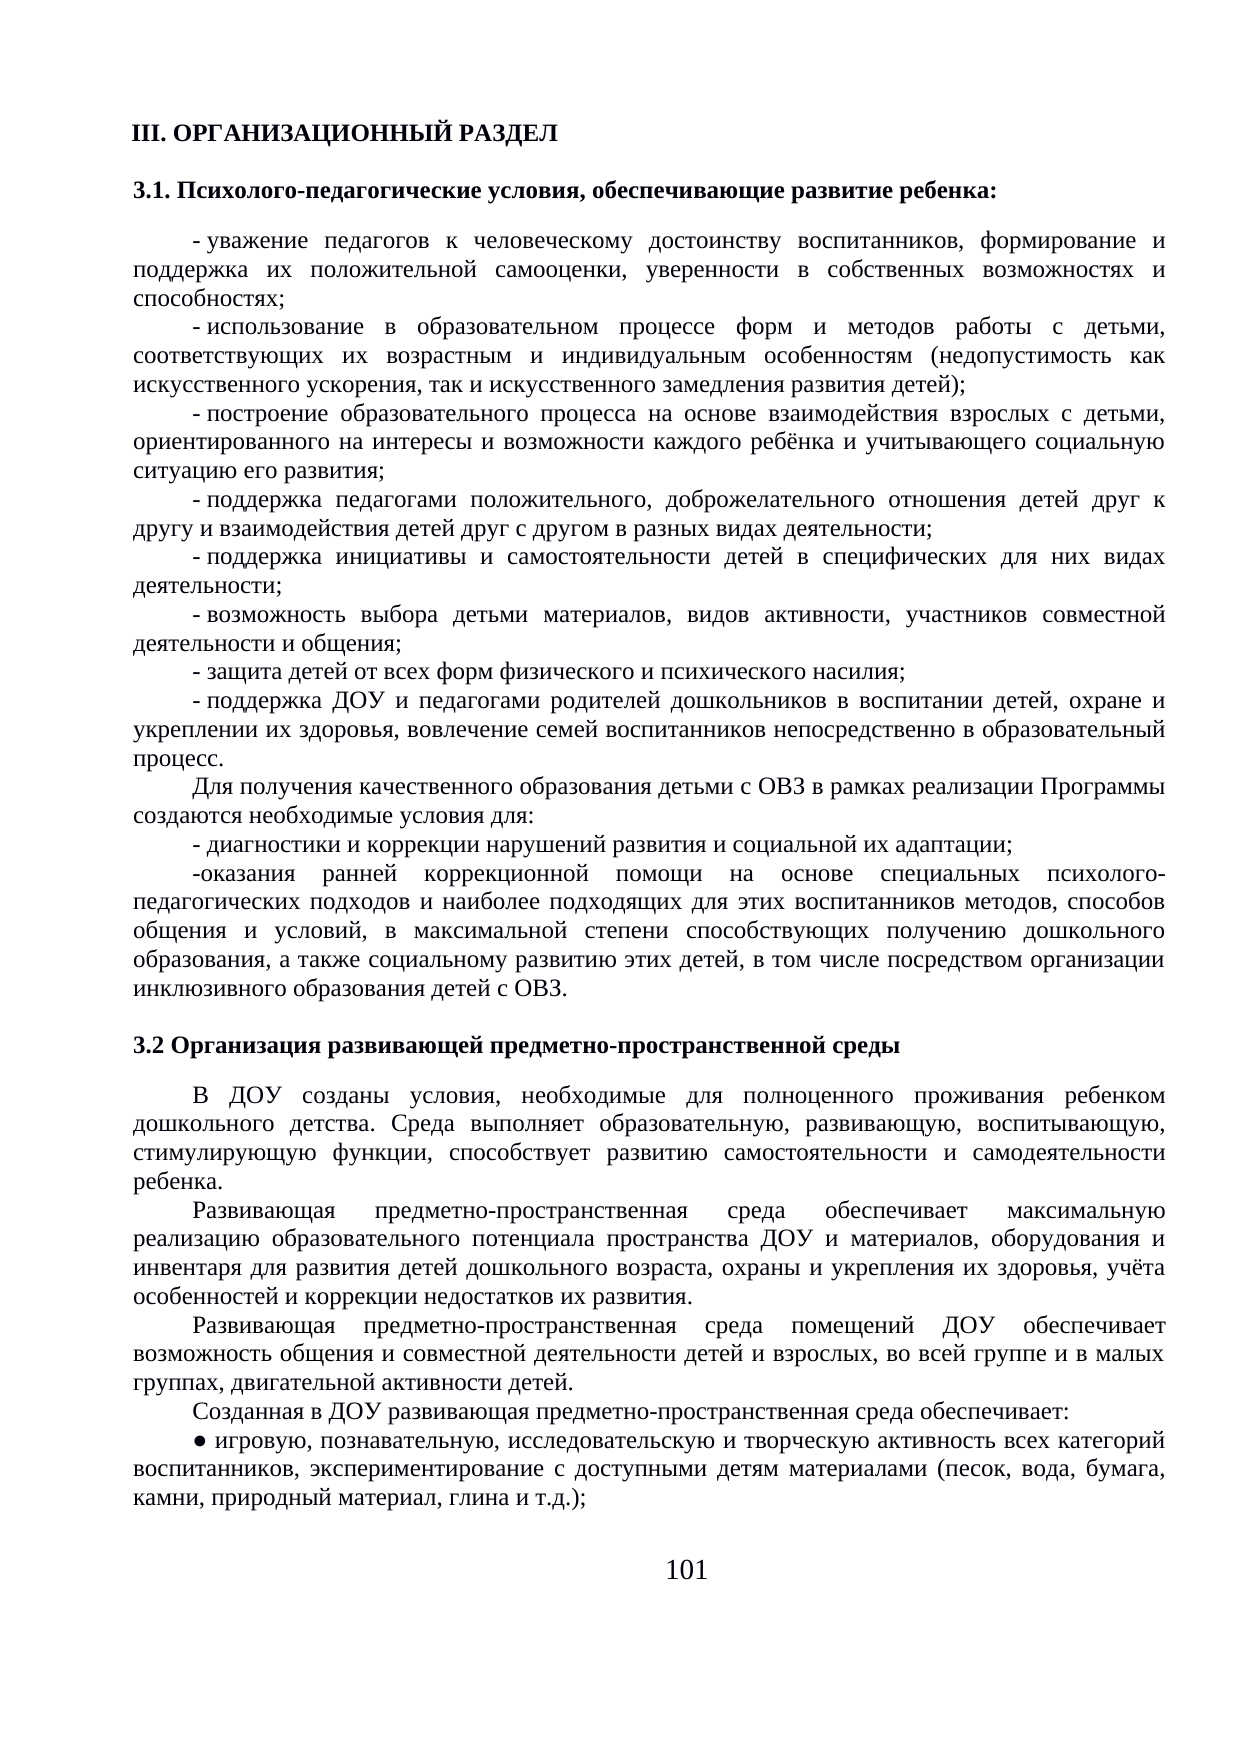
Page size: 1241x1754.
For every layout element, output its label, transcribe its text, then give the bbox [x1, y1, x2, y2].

list 3.1. Психолого-педагогические условия, обеспечивающие развитие ребенка: [133, 176, 1166, 204]
text - защита детей от всех форм физического и психического насилия; [133, 656, 1166, 685]
text - поддержка педагогами положительного, доброжелательного отношения детей друг к другу и взаимодействия детей друг с другом в разных видах деятельности; [133, 484, 1166, 541]
text -оказания ранней коррекционной помощи на основе специальных психолого-педагогических подходов и наиболее подходящих для этих воспитанников методов, способов общения и условий, в максимальной степени способствующих получению дошкольного образования, а также социальному развитию этих детей, в том числе посредством организации инклюзивного образования детей с ОВЗ. [133, 858, 1166, 1001]
text ● игровую, познавательную, исследовательскую и творческую активность всех категорий воспитанников, экспериментирование с доступными детям материалами (песок, вода, бумага, камни, природный материал, глина и т.д.); [133, 1425, 1166, 1511]
list 3.2 Организация развивающей предметно-пространственной среды [133, 1030, 1166, 1059]
text Развивающая предметно-пространственная среда помещений ДОУ обеспечивает возможность общения и совместной деятельности детей и взрослых, во всей группе и в малых группах, двигательной активности детей. [133, 1310, 1166, 1396]
text III. ОРГАНИЗАЦИОННЫЙ РАЗДЕЛ [131, 118, 1166, 147]
text - диагностики и коррекции нарушений развития и социальной их адаптации; [133, 829, 1166, 858]
text Созданная в ДОУ развивающая предметно-пространственная среда обеспечивает: [133, 1396, 1166, 1425]
text - поддержка инициативы и самостоятельности детей в специфических для них видах деятельности; [133, 541, 1166, 599]
text - уважение педагогов к человеческому достоинству воспитанников, формирование и поддержка их положительной самооценки, уверенности в собственных возможностях и способностях; [133, 225, 1166, 311]
text - поддержка ДОУ и педагогами родителей дошкольников в воспитании детей, охране и укреплении их здоровья, вовлечение семей воспитанников непосредственно в образовательный процесс. [133, 685, 1166, 771]
text В ДОУ созданы условия, необходимые для полноценного проживания ребенком дошкольного детства. Среда выполняет образовательную, развивающую, воспитывающую, стимулирующую функции, способствует развитию самостоятельности и самодеятельности ребенка. [133, 1080, 1166, 1195]
text Для получения качественного образования детьми с ОВЗ в рамках реализации Программы создаются необходимые условия для: [133, 771, 1166, 829]
text - использование в образовательном процессе форм и методов работы с детьми, соответствующих их возрастным и индивидуальным особенностям (недопустимость как искусственного ускорения, так и искусственного замедления развития детей); [133, 311, 1166, 398]
text - возможность выбора детьми материалов, видов активности, участников совместной деятельности и общения; [133, 599, 1166, 656]
text - построение образовательного процесса на основе взаимодействия взрослых с детьми, ориентированного на интересы и возможности каждого ребёнка и учитывающего социальную ситуацию его развития; [133, 398, 1166, 484]
text Развивающая предметно-пространственная среда обеспечивает максимальную реализацию образовательного потенциала пространства ДОУ и материалов, оборудования и инвентаря для развития детей дошкольного возраста, охраны и укрепления их здоровья, учёта особенностей и коррекции недостатков их развития. [133, 1195, 1166, 1310]
